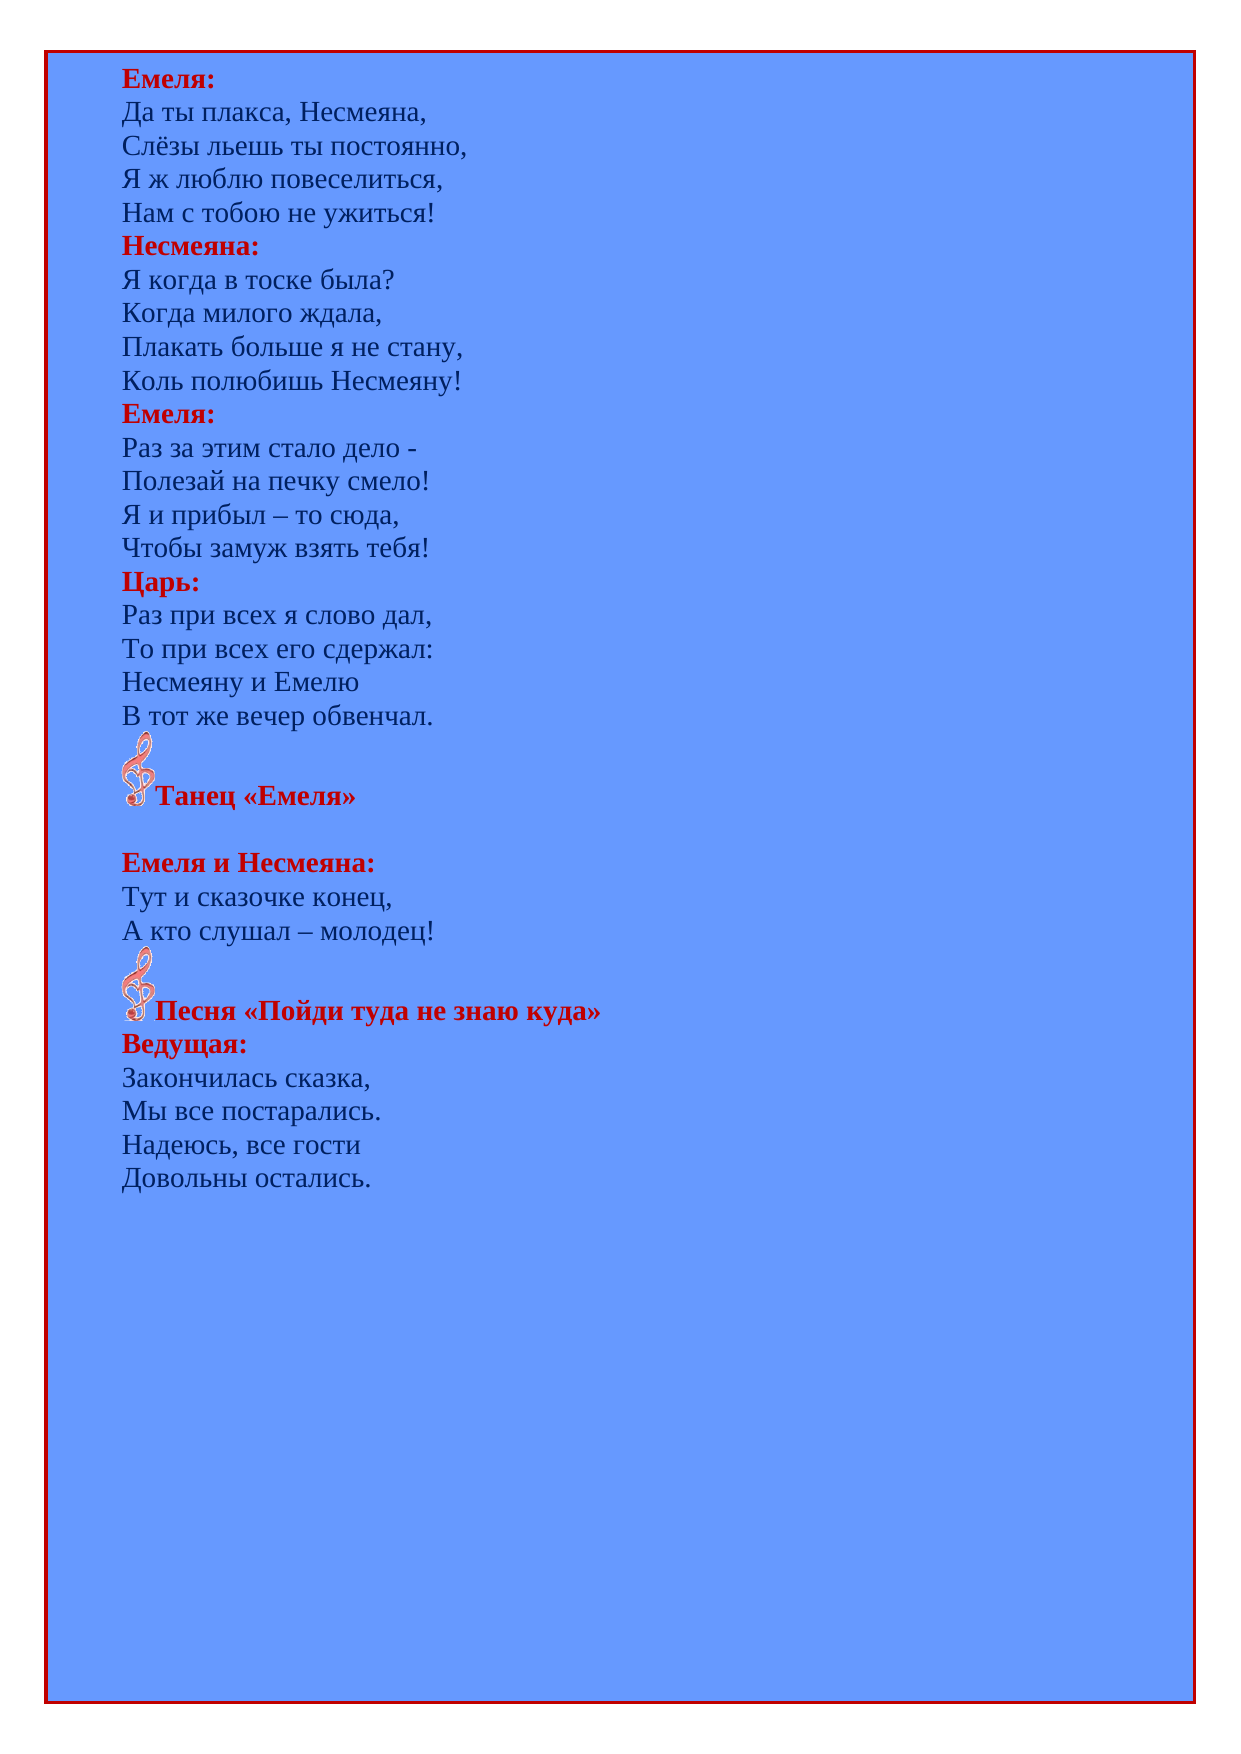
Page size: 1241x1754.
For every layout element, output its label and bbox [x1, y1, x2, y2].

picture [121, 946, 155, 1021]
picture [121, 731, 155, 806]
